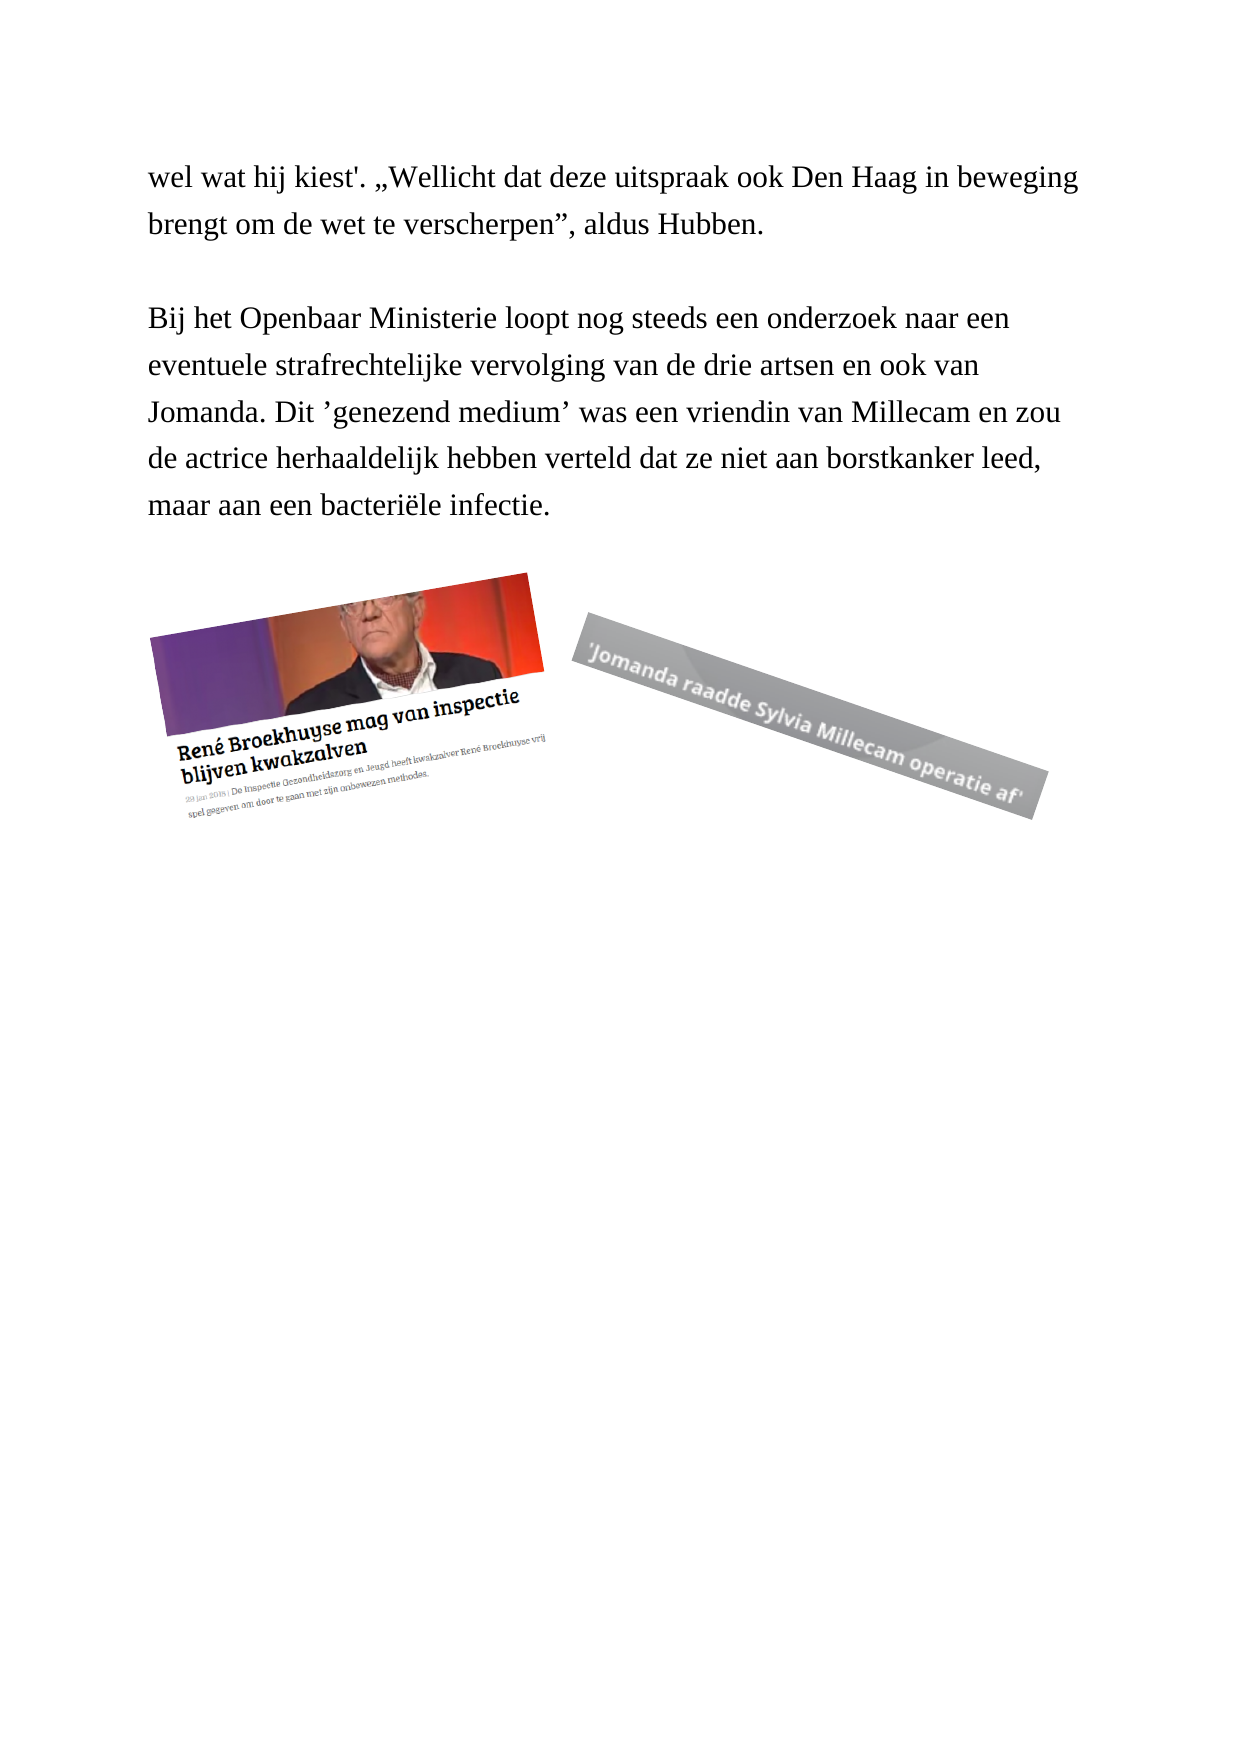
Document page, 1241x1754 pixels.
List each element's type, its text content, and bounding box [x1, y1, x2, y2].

picture [571, 612, 1049, 820]
picture [149, 572, 560, 825]
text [148, 148, 1093, 241]
text Bij het Openbaar Ministerie loopt nog steeds een onderzoek naar een eventuele strafrechtelijke vervolging van de drie artsen en ook van Jomanda. Dit ’genezend medium’ was een vriendin van Millecam en zou de actrice herhaaldelijk hebben verteld dat ze niet aan borstkanker leed, maar aan een bacteriële infectie. [148, 288, 1093, 523]
